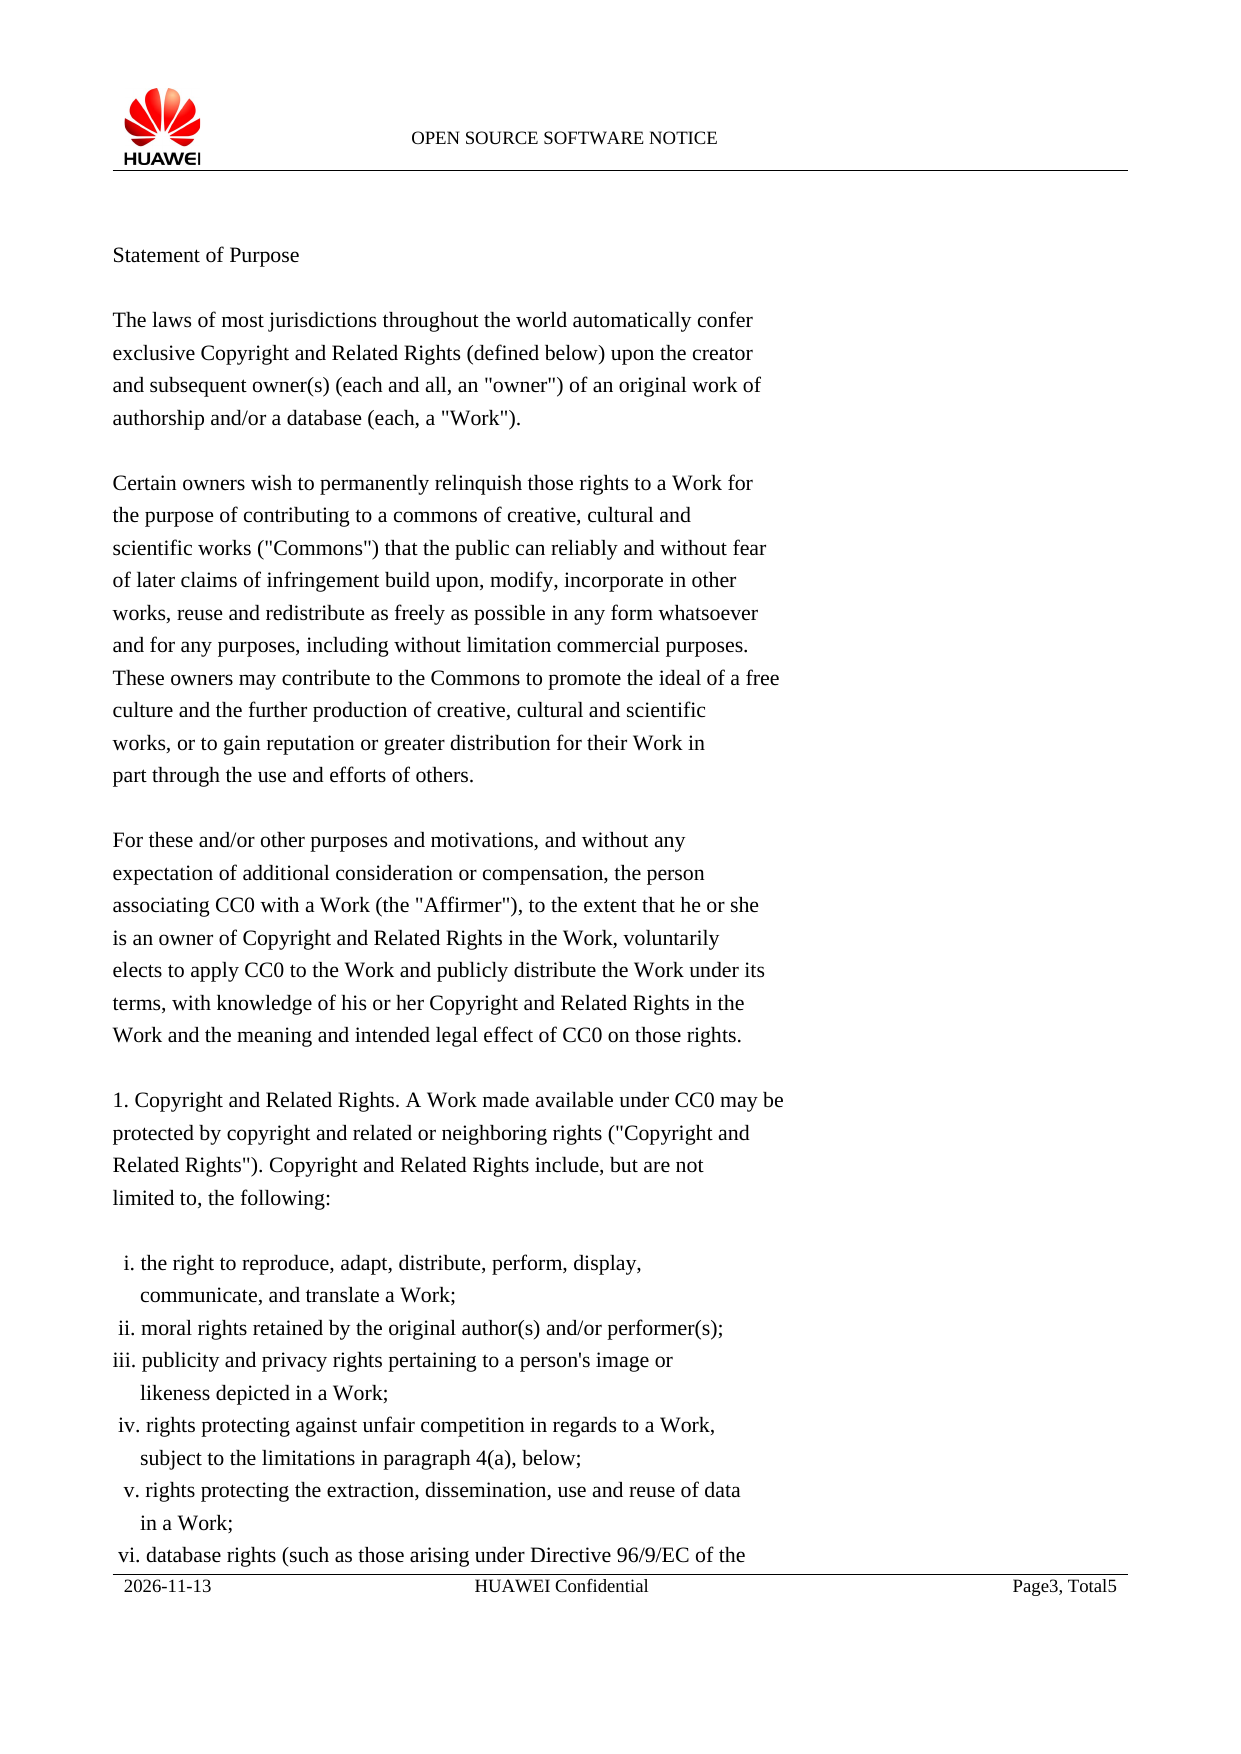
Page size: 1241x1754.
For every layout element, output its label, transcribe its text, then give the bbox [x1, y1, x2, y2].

picture [124, 88, 201, 165]
